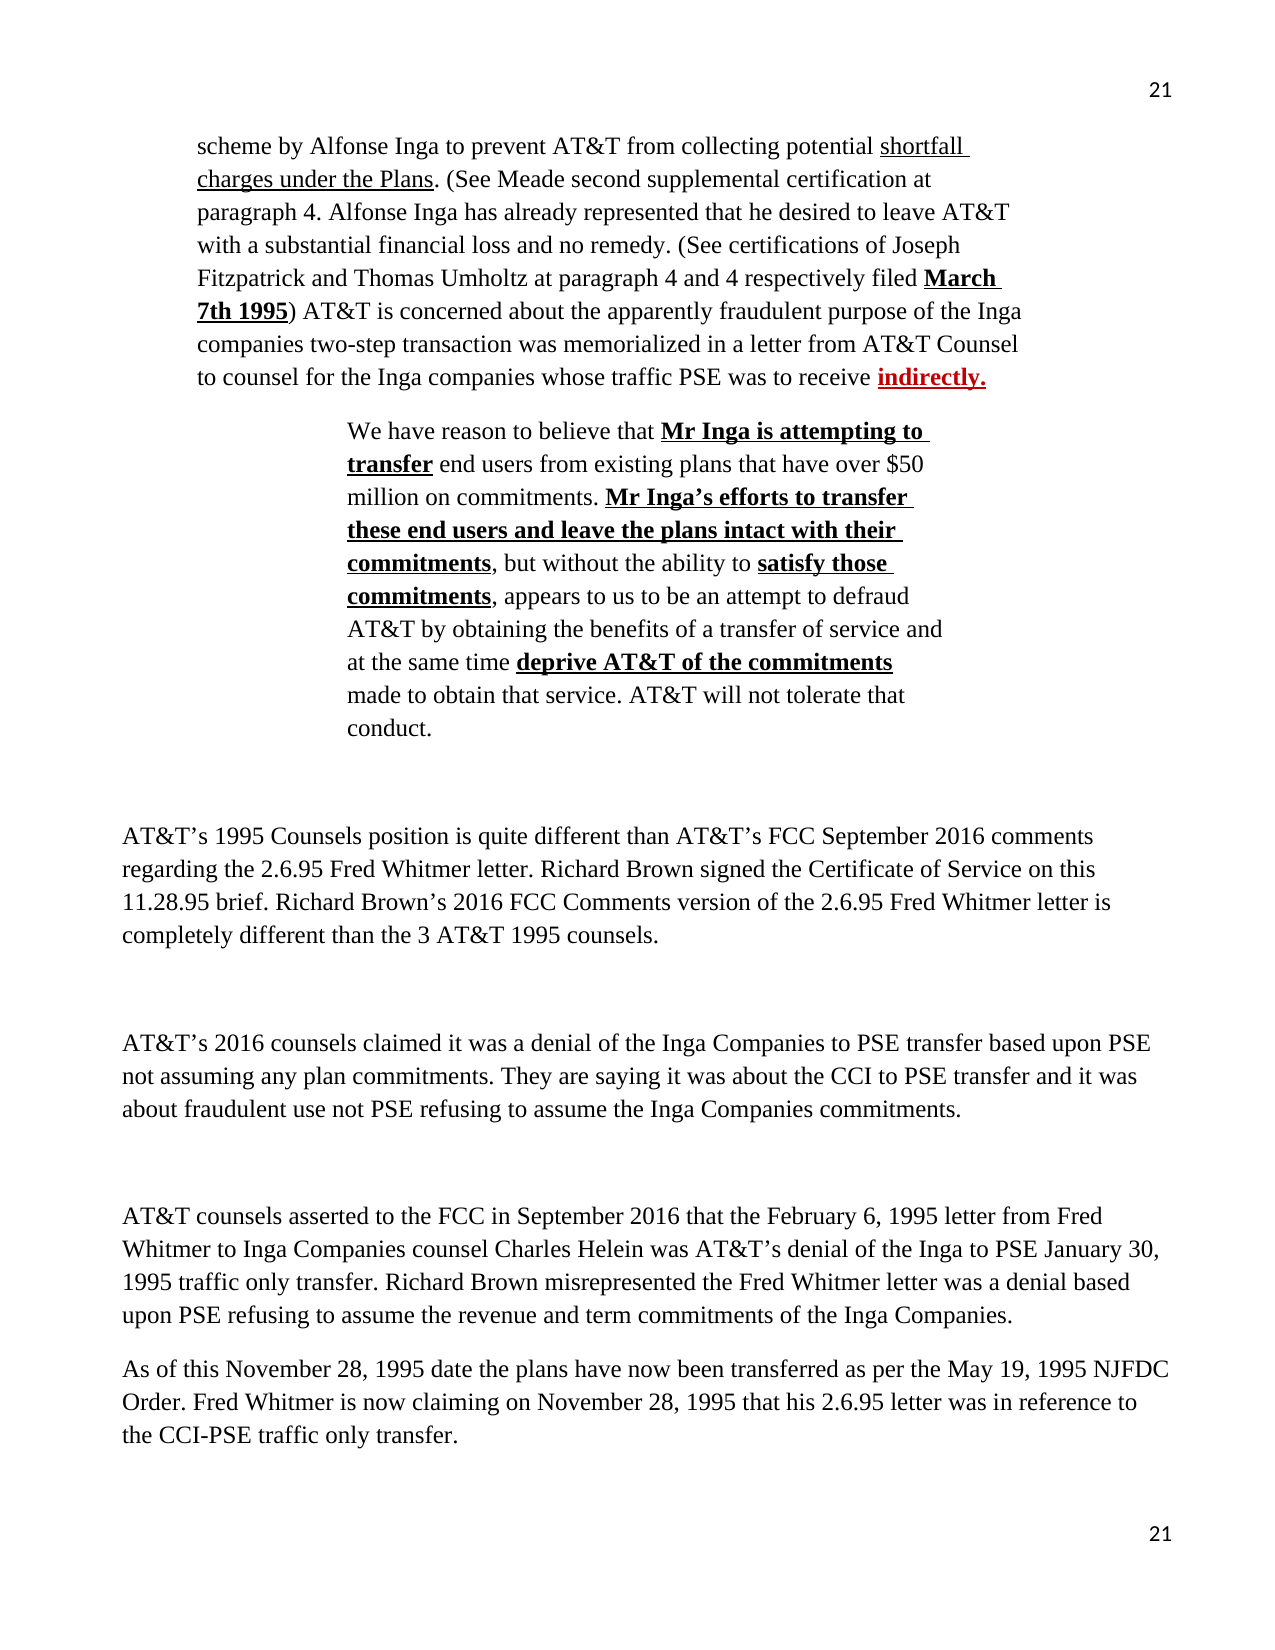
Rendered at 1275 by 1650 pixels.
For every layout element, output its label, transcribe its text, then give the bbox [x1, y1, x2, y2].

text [197, 131, 1022, 391]
text AT&T’s 2016 counsels claimed it was a denial of the Inga Companies to PSE transfer based upon PSE not assuming any plan commitments. They are saying it was about the CCI to PSE transfer and it was about fraudulent use not PSE refusing to assume the Inga Companies commitments. [122, 1028, 1172, 1122]
text AT&T counsels asserted to the FCC in September 2016 that the February 6, 1995 letter from Fred Whitmer to Inga Companies counsel Charles Helein was AT&T’s denial of the Inga to PSE January 30, 1995 traffic only transfer. Richard Brown misrepresented the Fred Whitmer letter was a denial based upon PSE refusing to assume the revenue and term commitments of the Inga Companies. [122, 1201, 1172, 1329]
text As of this November 28, 1995 date the plans have now been transferred as per the May 19, 1995 NJFDC Order. Fred Whitmer is now claiming on November 28, 1995 that his 2.6.95 letter was in reference to the CCI-PSE traffic only transfer. [122, 1354, 1172, 1449]
text We have reason to believe that Mr Inga is attempting to transfer end users from existing plans that have over $50 million on commitments. Mr Inga’s efforts to transfer these end users and leave the plans intact with their commitments, but without the ability to satisfy those commitments, appears to us to be an attempt to defraud AT&T by obtaining the benefits of a transfer of service and at the same time deprive AT&T of the commitments made to obtain that service. AT&T will not tolerate that conduct. [347, 416, 947, 742]
text AT&T’s 1995 Counsels position is quite different than AT&T’s FCC September 2016 comments regarding the 2.6.95 Fred Whitmer letter. Richard Brown signed the Certificate of Service on this 11.28.95 brief. Richard Brown’s 2016 FCC Comments version of the 2.6.95 Fred Whitmer letter is completely different than the 3 AT&T 1995 counsels. [122, 821, 1172, 949]
